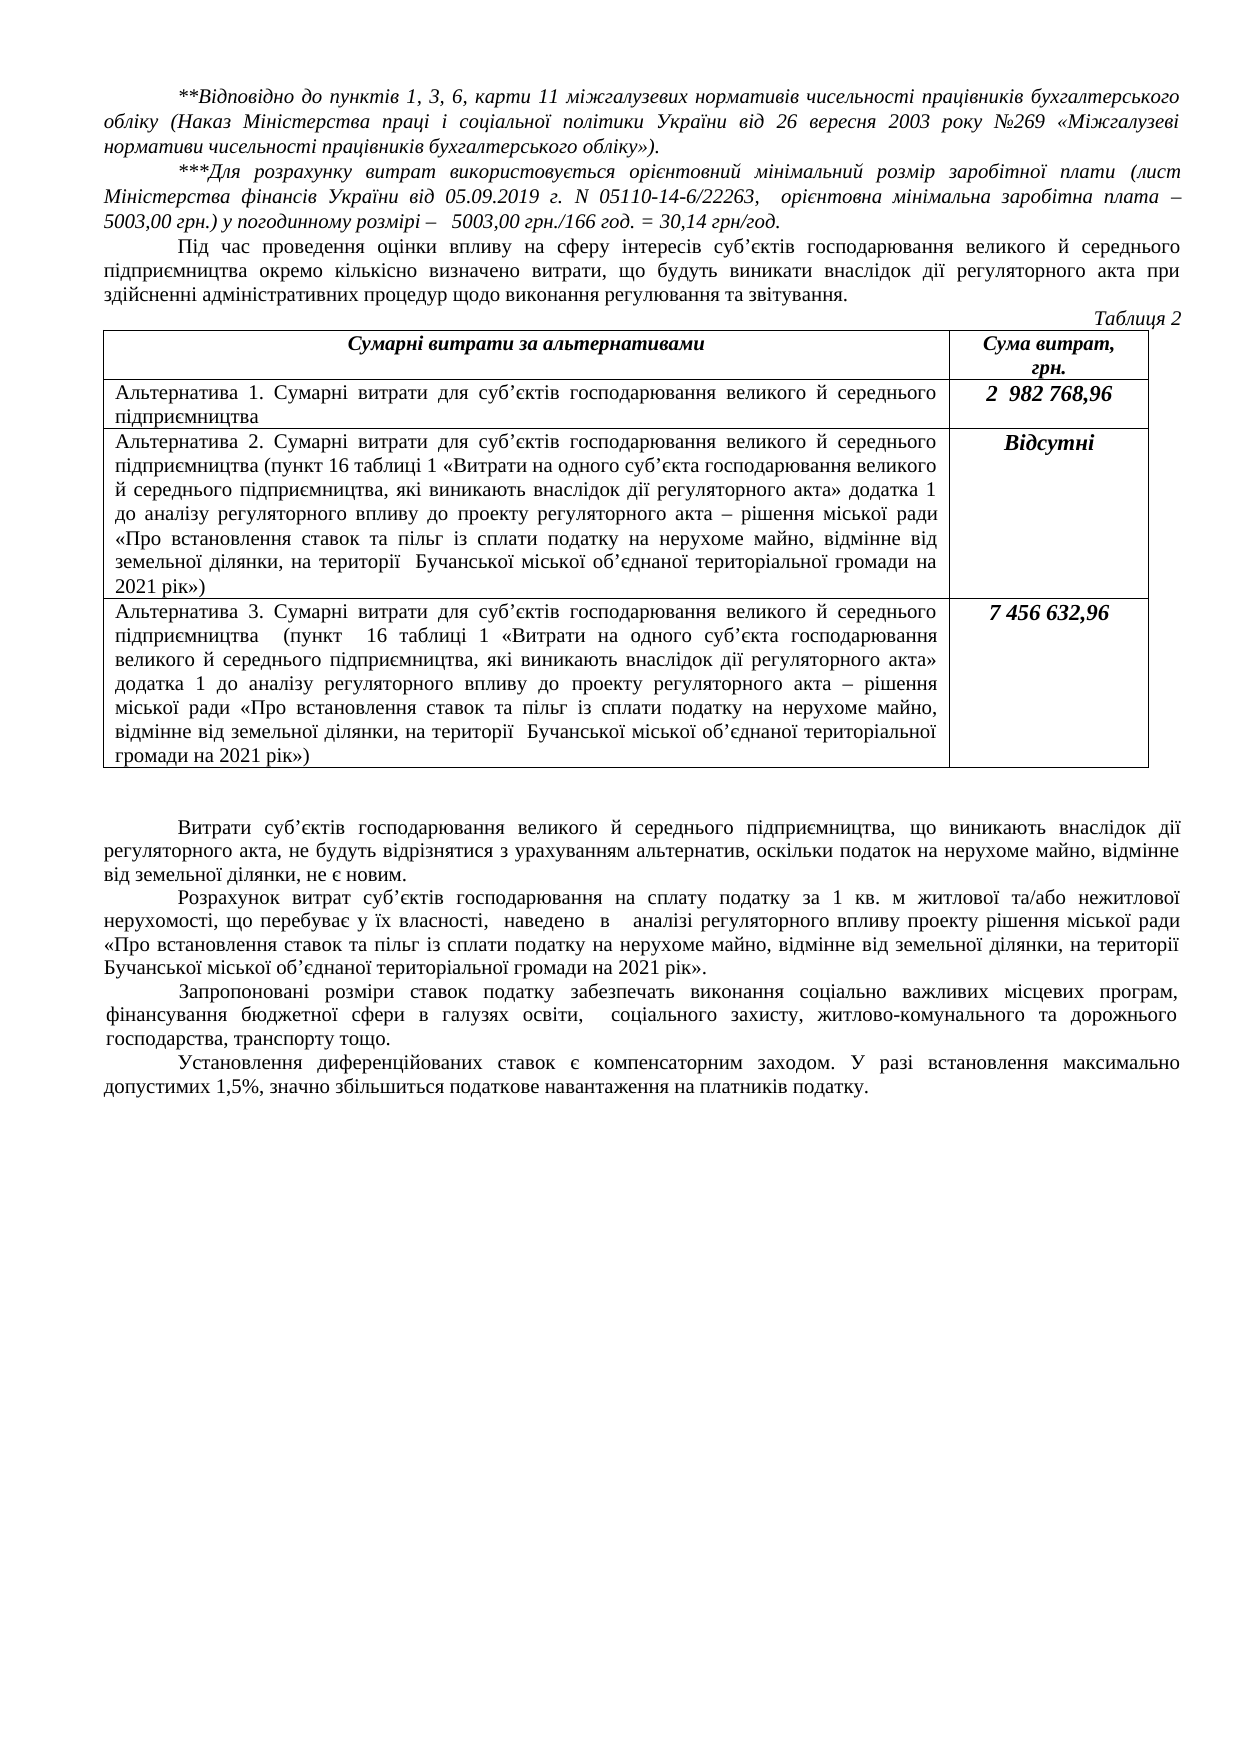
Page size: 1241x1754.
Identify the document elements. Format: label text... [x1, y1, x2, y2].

text ***Для розрахунку витрат використовується орієнтовний мінімальний розмір заробітної плати (лист Міністерства фінансів України від 05.09.2019 г. N 05110-14-6/22263, орієнтовна мінімальна заробітна плата – 5003,00 грн.) у погодинному розмірі – 5003,00 грн./166 год. = 30,14 грн/год. [103, 190, 1181, 233]
text Розрахунок витрат суб’єктів господарювання на сплату податку за 1 кв. м житлової та/або нежитлової нерухомості, що перебуває у їх власності, наведено в аналізі регуляторного впливу проекту рішення міської ради «Про встановлення ставок та пільг із сплати податку на нерухоме майно, відмінне від земельної ділянки, на території Бучанської міської об’єднаної територіальної громади на 2021 рік». [103, 886, 1181, 979]
table_cell Відсутні [950, 429, 1148, 598]
table_cell Альтернатива 1. Сумарні витрати для суб’єктів господарювання великого й середнього підприємництва [104, 380, 949, 428]
table_header Сума витрат, грн. [950, 331, 1148, 379]
text **Відповідно до пунктів 1, 3, 6, карти 11 міжгалузевих нормативів чисельності працівників бухгалтерського обліку (Наказ Міністерства праці і соціальної політики України від 26 вересня 2003 року №269 «Міжгалузеві нормативи чисельності працівників бухгалтерського обліку»). [103, 83, 1181, 158]
text Установлення диференційованих ставок є компенсаторним заходом. У разі встановлення максимально допустимих 1,5%, значно збільшиться податкове навантаження на платників податку. [103, 1049, 1181, 1098]
table_cell Альтернатива 2. Сумарні витрати для суб’єктів господарювання великого й середнього підприємництва (пункт 16 таблиці 1 «Витрати на одного суб’єкта господарювання великого й середнього підприємництва, які виникають внаслідок дії регуляторного акта» додатка 1 до аналізу регуляторного впливу до проекту регуляторного акта – рішення міської ради «Про встановлення ставок та пільг із сплати податку на нерухоме майно, відмінне від земельної ділянки, на території Бучанської міської об’єднаної територіальної громади на 2021 рік») [104, 429, 949, 598]
text Під час проведення оцінки впливу на сферу інтересів суб’єктів господарювання великого й середнього підприємництва окремо кількісно визначено витрати, що будуть виникати внаслідок дії регуляторного акта при здійсненні адміністративних процедур щодо виконання регулювання та звітування. [103, 233, 1181, 306]
text ***Для розрахунку витрат використовується орієнтовний мінімальний розмір заробітної плати (лист Міністерства фінансів України від 05.09.2019 г. N 05110-14-6/22263, орієнтовна мінімальна заробітна плата – 5003,00 грн.) у погодинному розмірі – 5003,00 грн./166 год. = 30,14 грн/год. [103, 158, 1181, 202]
text Запропоновані розміри ставок податку забезпечать виконання соціально важливих місцевих програм, фінансування бюджетної сфери в галузях освіти, соціального захисту, житлово-комунального та дорожнього господарства, транспорту тощо. [106, 979, 1179, 1049]
table_cell Альтернатива 3. Сумарні витрати для суб’єктів господарювання великого й середнього підприємництва (пункт 16 таблиці 1 «Витрати на одного суб’єкта господарювання великого й середнього підприємництва, які виникають внаслідок дії регуляторного акта» додатка 1 до аналізу регуляторного впливу до проекту регуляторного акта – рішення міської ради «Про встановлення ставок та пільг із сплати податку на нерухоме майно, відмінне від земельної ділянки, на території Бучанської міської об’єднаної територіальної громади на 2021 рік») [104, 599, 949, 767]
text Витрати суб’єктів господарювання великого й середнього підприємництва, що виникають внаслідок дії регуляторного акта, не будуть відрізнятися з урахуванням альтернатив, оскільки податок на нерухоме майно, відмінне від земельної ділянки, не є новим. [103, 816, 1181, 886]
text Таблиця 2 [103, 306, 1181, 330]
table_cell 2 982 768,96 [950, 380, 1148, 428]
table_header Сумарні витрати за альтернативами [104, 331, 949, 379]
table_cell 7 456 632,96 [950, 599, 1148, 767]
